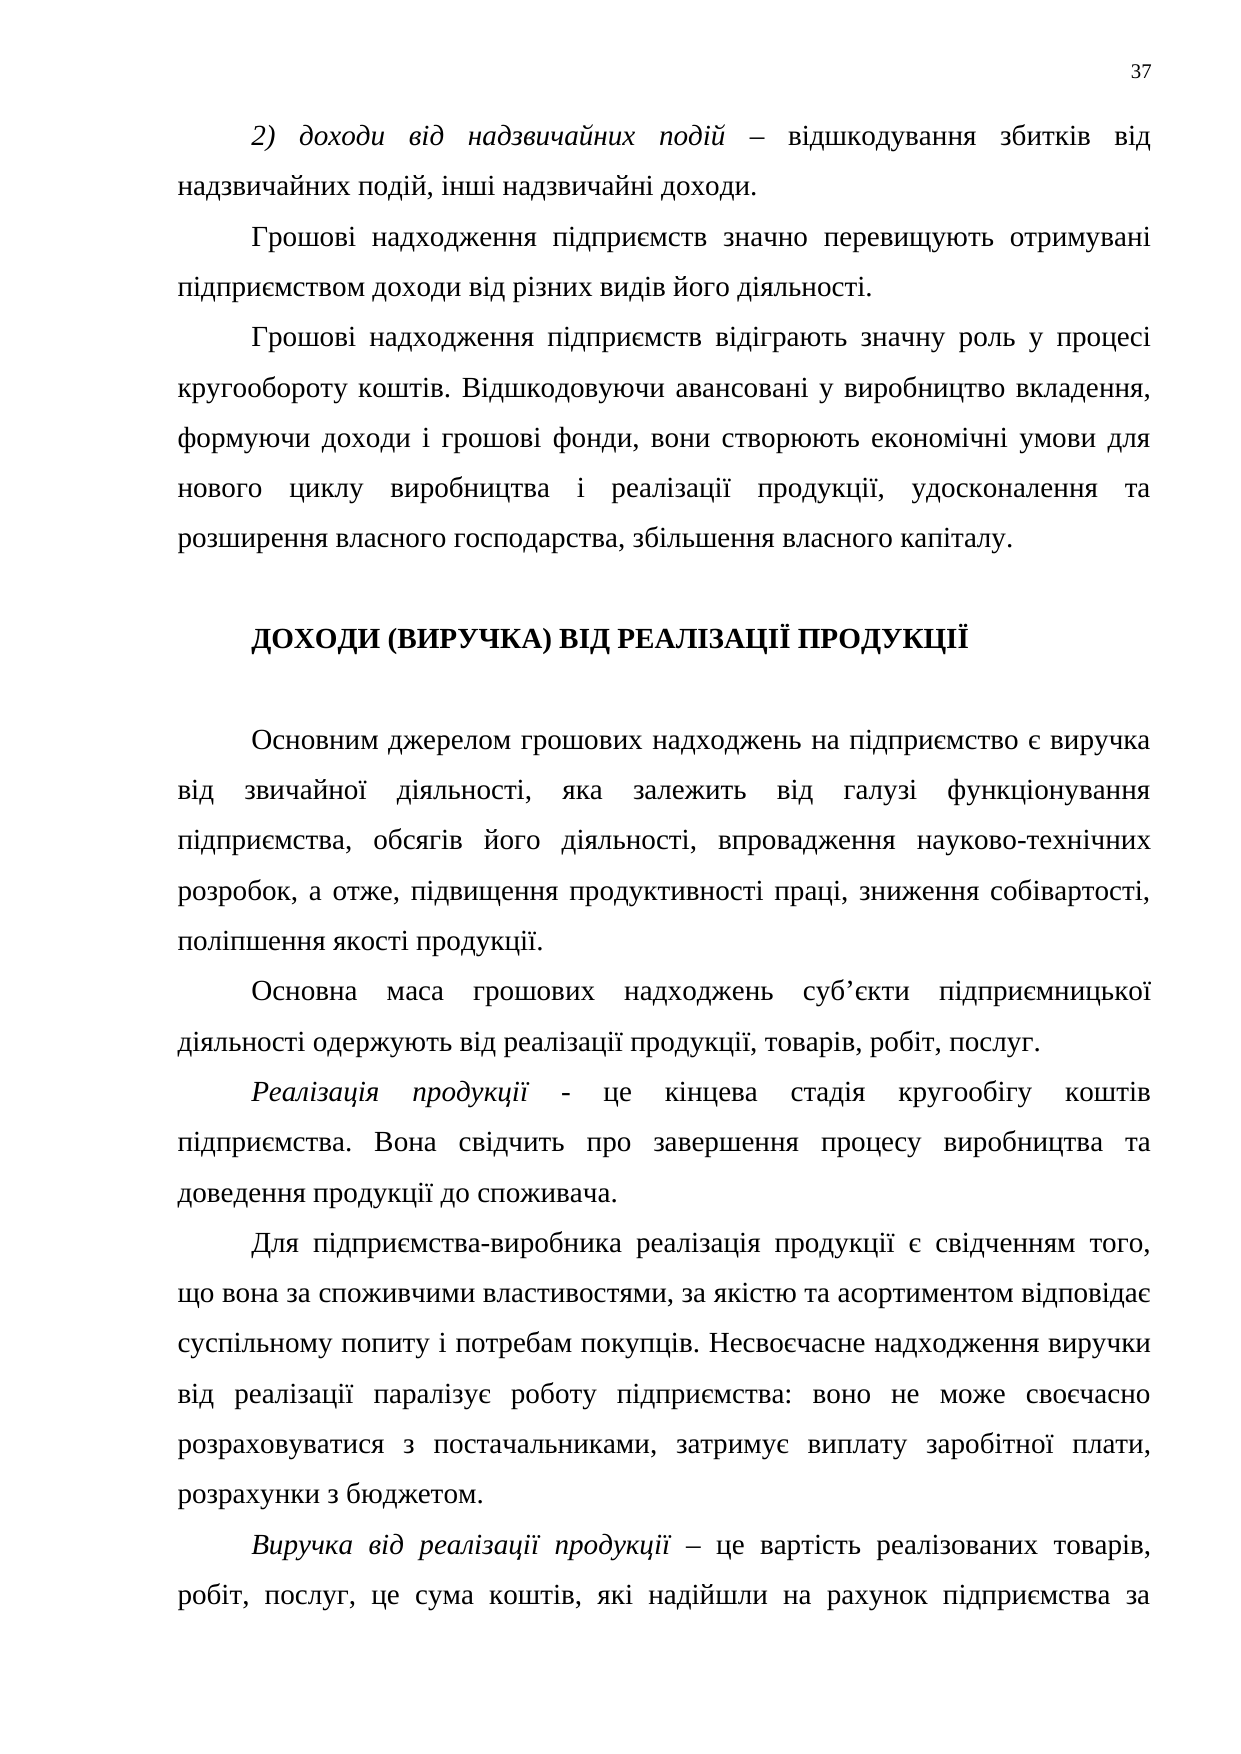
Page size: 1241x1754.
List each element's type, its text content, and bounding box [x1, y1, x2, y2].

text Грошові надходження підприємств відіграють значну роль у процесі кругообороту коштів. Відшкодовуючи авансовані у виробництво вкладення, формуючи доходи і грошові фонди, вони створюють економічні умови для нового циклу виробництва і реалізації продукції, удосконалення та розширення власного господарства, збільшення власного капіталу. [177, 319, 1152, 554]
text ДОХОДИ (ВИРУЧКА) ВІД РЕАЛІЗАЦІЇ ПРОДУКЦІЇ [177, 621, 1152, 655]
text 2) доходи від надзвичайних подій – відшкодування збитків від надзвичайних подій, інші надзвичайні доходи. [177, 118, 1152, 202]
text Реалізація продукції - це кінцева стадія кругообігу коштів підприємства. Вона свідчить про завершення процесу виробництва та доведення продукції до споживача. [177, 1074, 1152, 1208]
text Грошові надходження підприємств значно перевищують отримувані підприємством доходи від різних видів його діяльності. [177, 219, 1152, 303]
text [177, 1527, 1152, 1611]
text Для підприємства-виробника реалізація продукції є свідченням того, що вона за споживчими властивостями, за якістю та асортиментом відповідає суспільному попиту і потребам покупців. Несвоєчасне надходження виручки від реалізації паралізує роботу підприємства: воно не може своєчасно розраховуватися з постачальниками, затримує виплату заробітної плати, розрахунки з бюджетом. [177, 1225, 1152, 1510]
text Основним джерелом грошових надходжень на підприємство є виручка від звичайної діяльності, яка залежить від галузі функціонування підприємства, обсягів його діяльності, впровадження науково-технічних розробок, а отже, підвищення продуктивності праці, зниження собівартості, поліпшення якості продукції. [177, 722, 1152, 957]
text Основна маса грошових надходжень суб’єкти підприємницької діяльності одержують від реалізації продукції, товарів, робіт, послуг. [177, 973, 1152, 1057]
